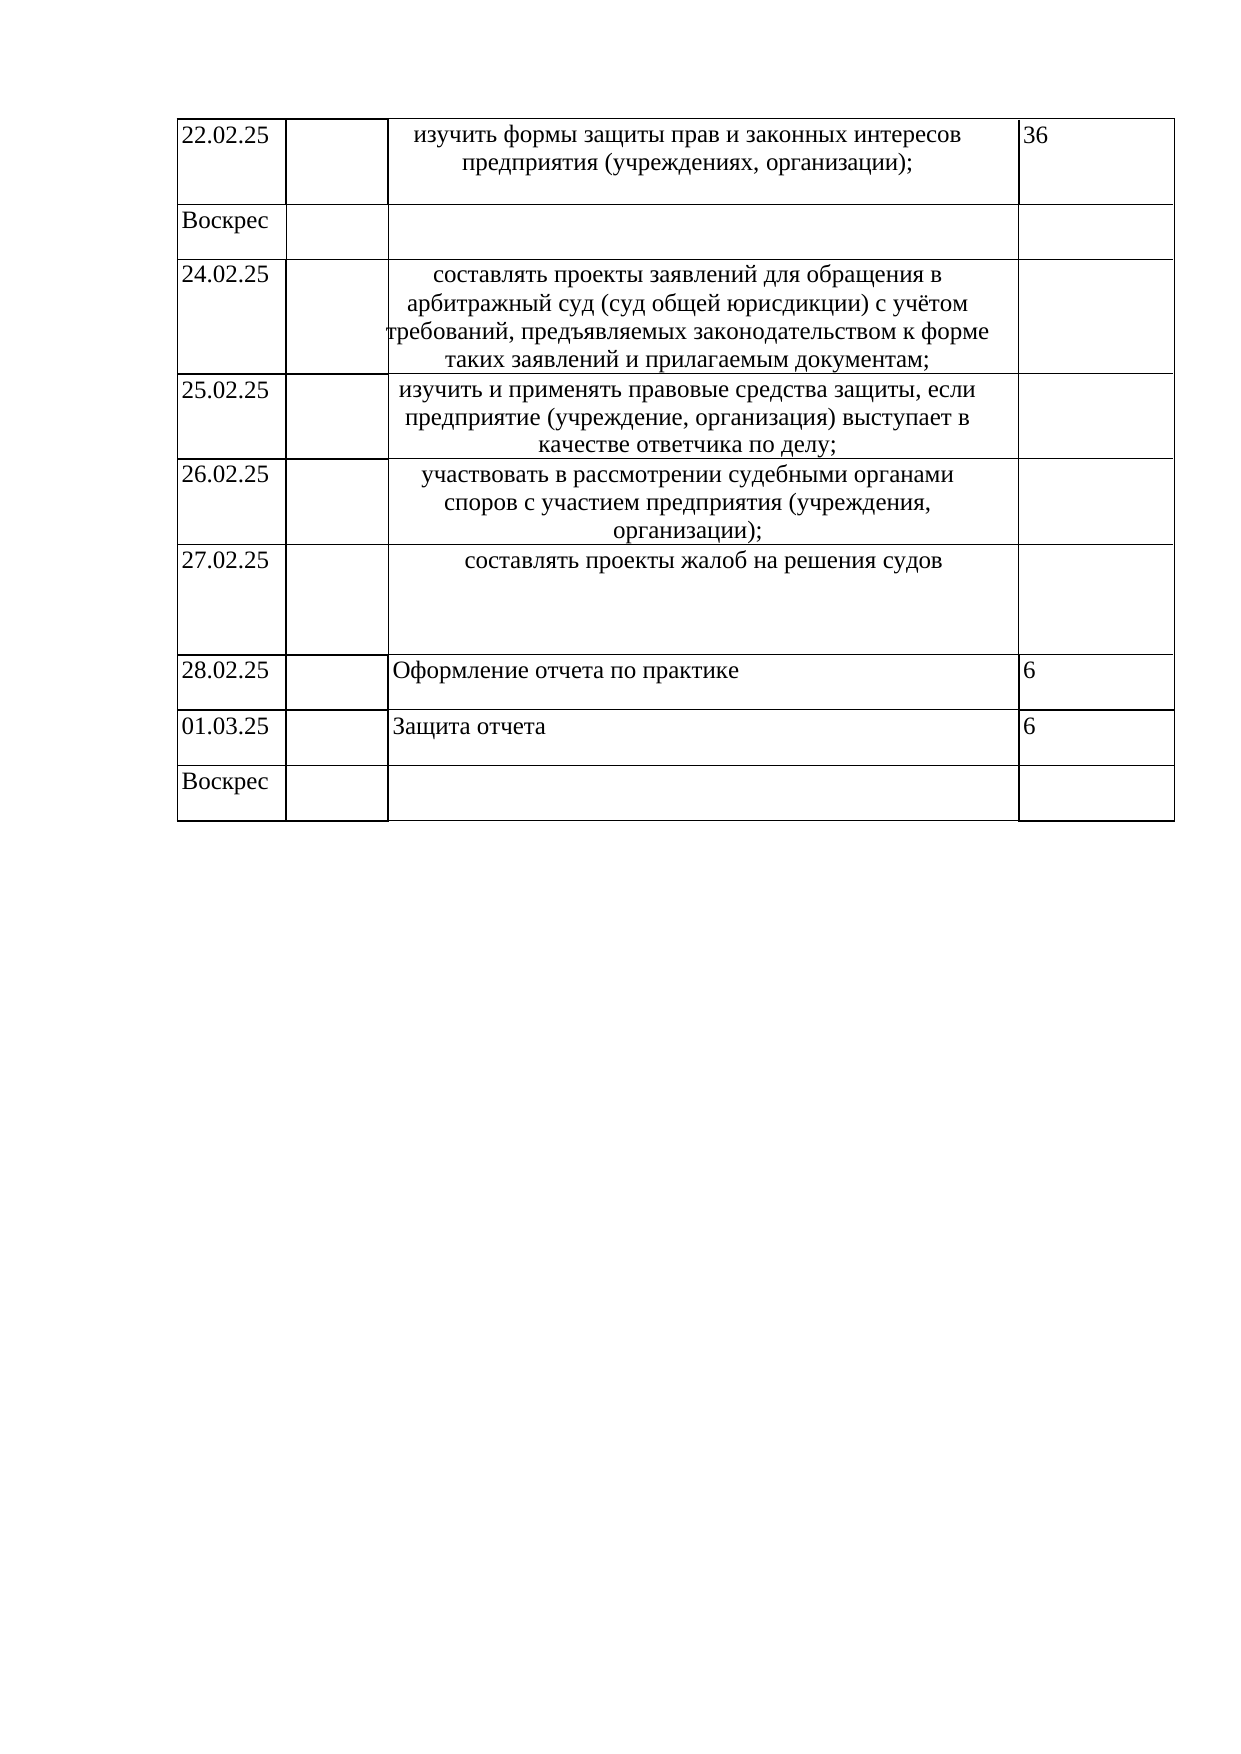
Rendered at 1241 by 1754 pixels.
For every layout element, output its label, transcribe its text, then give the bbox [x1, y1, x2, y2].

table_cell [287, 460, 388, 543]
table_cell [287, 766, 387, 820]
table_cell 27.02.25 [178, 545, 285, 599]
table_cell изучить формы защиты прав и законных интересов предприятия (учреждениях, организации); [389, 119, 1019, 204]
table_cell [287, 600, 388, 654]
table_cell составлять проекты заявлений для обращения в арбитражный суд (суд общей юрисдикции) с учётом требований, предъявляемых законодательством к форме таких заявлений и прилагаемым документам; [389, 260, 1018, 373]
table_cell [287, 205, 388, 258]
table_cell составлять проекты жалоб на решения судов [389, 545, 1018, 654]
table_cell 22.02.25 [178, 120, 285, 204]
table_cell [1019, 373, 1174, 458]
table_cell [389, 205, 1018, 258]
table_cell [287, 545, 388, 599]
table_cell Воскрес [178, 205, 286, 258]
table_cell [1019, 544, 1174, 599]
table_cell Защита отчета [389, 710, 1018, 765]
table_cell участвовать в рассмотрении судебными органами споров с участием предприятия (учреждения, организации); [389, 459, 1018, 543]
table_cell [1019, 599, 1174, 654]
table_cell [1020, 766, 1174, 820]
table_cell [287, 656, 387, 709]
table_cell [287, 120, 387, 204]
table_cell [287, 260, 388, 373]
table_cell 28.02.25 [178, 656, 285, 709]
table_cell 25.02.25 [178, 375, 285, 458]
table_cell [1019, 204, 1174, 258]
table_cell 01.03.25 [178, 711, 285, 765]
table_cell [1019, 259, 1174, 373]
table_cell [287, 375, 388, 458]
table_cell 36 [1020, 119, 1174, 204]
table_cell [389, 766, 1018, 820]
table_cell 6 [1020, 654, 1174, 709]
table_cell [178, 600, 285, 654]
table_cell 6 [1020, 711, 1174, 765]
table_cell [1019, 458, 1174, 543]
table_cell изучить и применять правовые средства защиты, если предприятие (учреждение, организация) выступает в качестве ответчика по делу; [389, 374, 1018, 458]
table_cell Воскрес [178, 766, 285, 820]
table_cell 24.02.25 [178, 260, 285, 373]
table_cell [287, 711, 387, 765]
table_cell 26.02.25 [178, 460, 285, 543]
table_cell Оформление отчета по практике [389, 655, 1018, 709]
